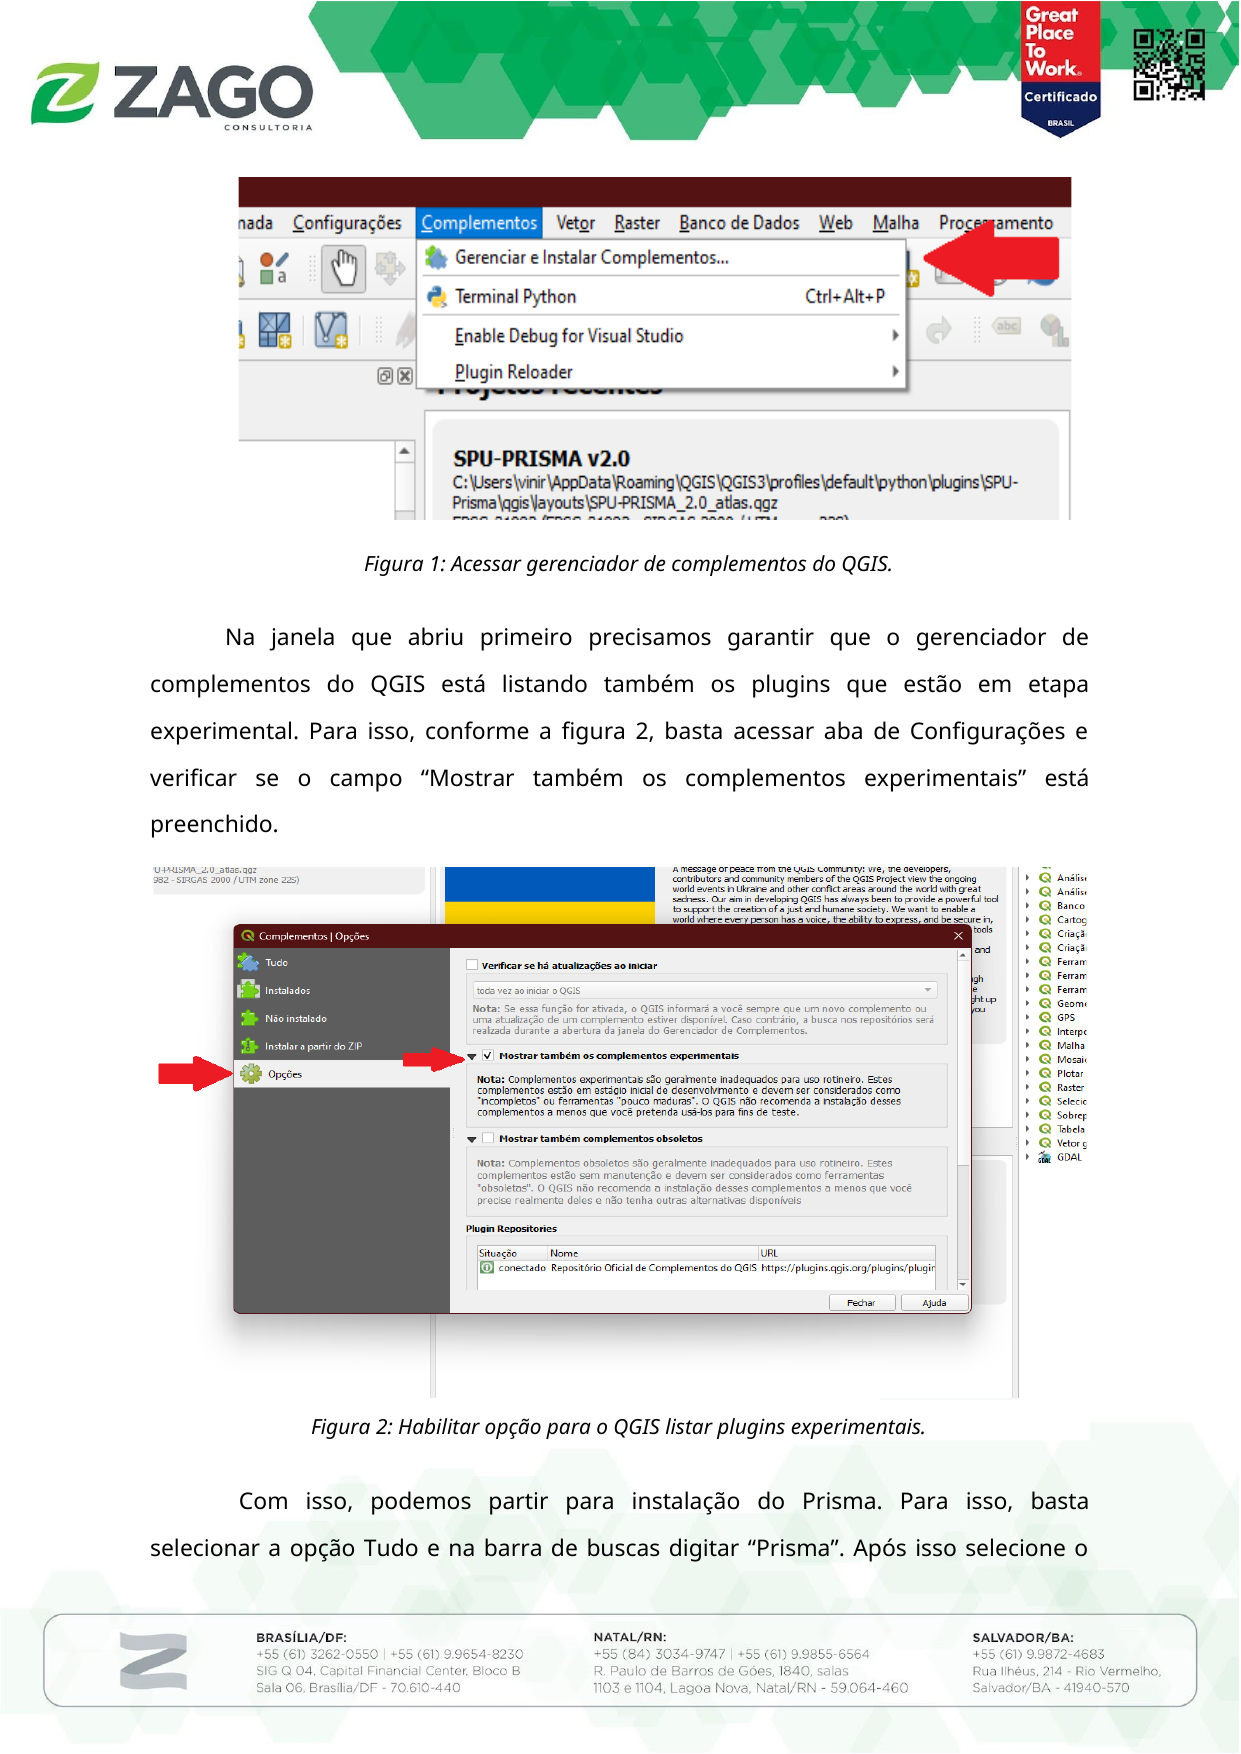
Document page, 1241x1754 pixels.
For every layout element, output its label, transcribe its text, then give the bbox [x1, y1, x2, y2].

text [150, 1441, 1090, 1563]
text Na janela que abriu primeiro precisamos garantir que o gerenciador de complementos do QGIS está listando também os plugins que estão em etapa experimental. Para isso, conforme a figura 2, basta acessar aba de Configurações e verificar se o campo “Mostrar também os complementos experimentais” está preenchido. [150, 577, 1090, 839]
picture [0, 1, 1240, 1753]
